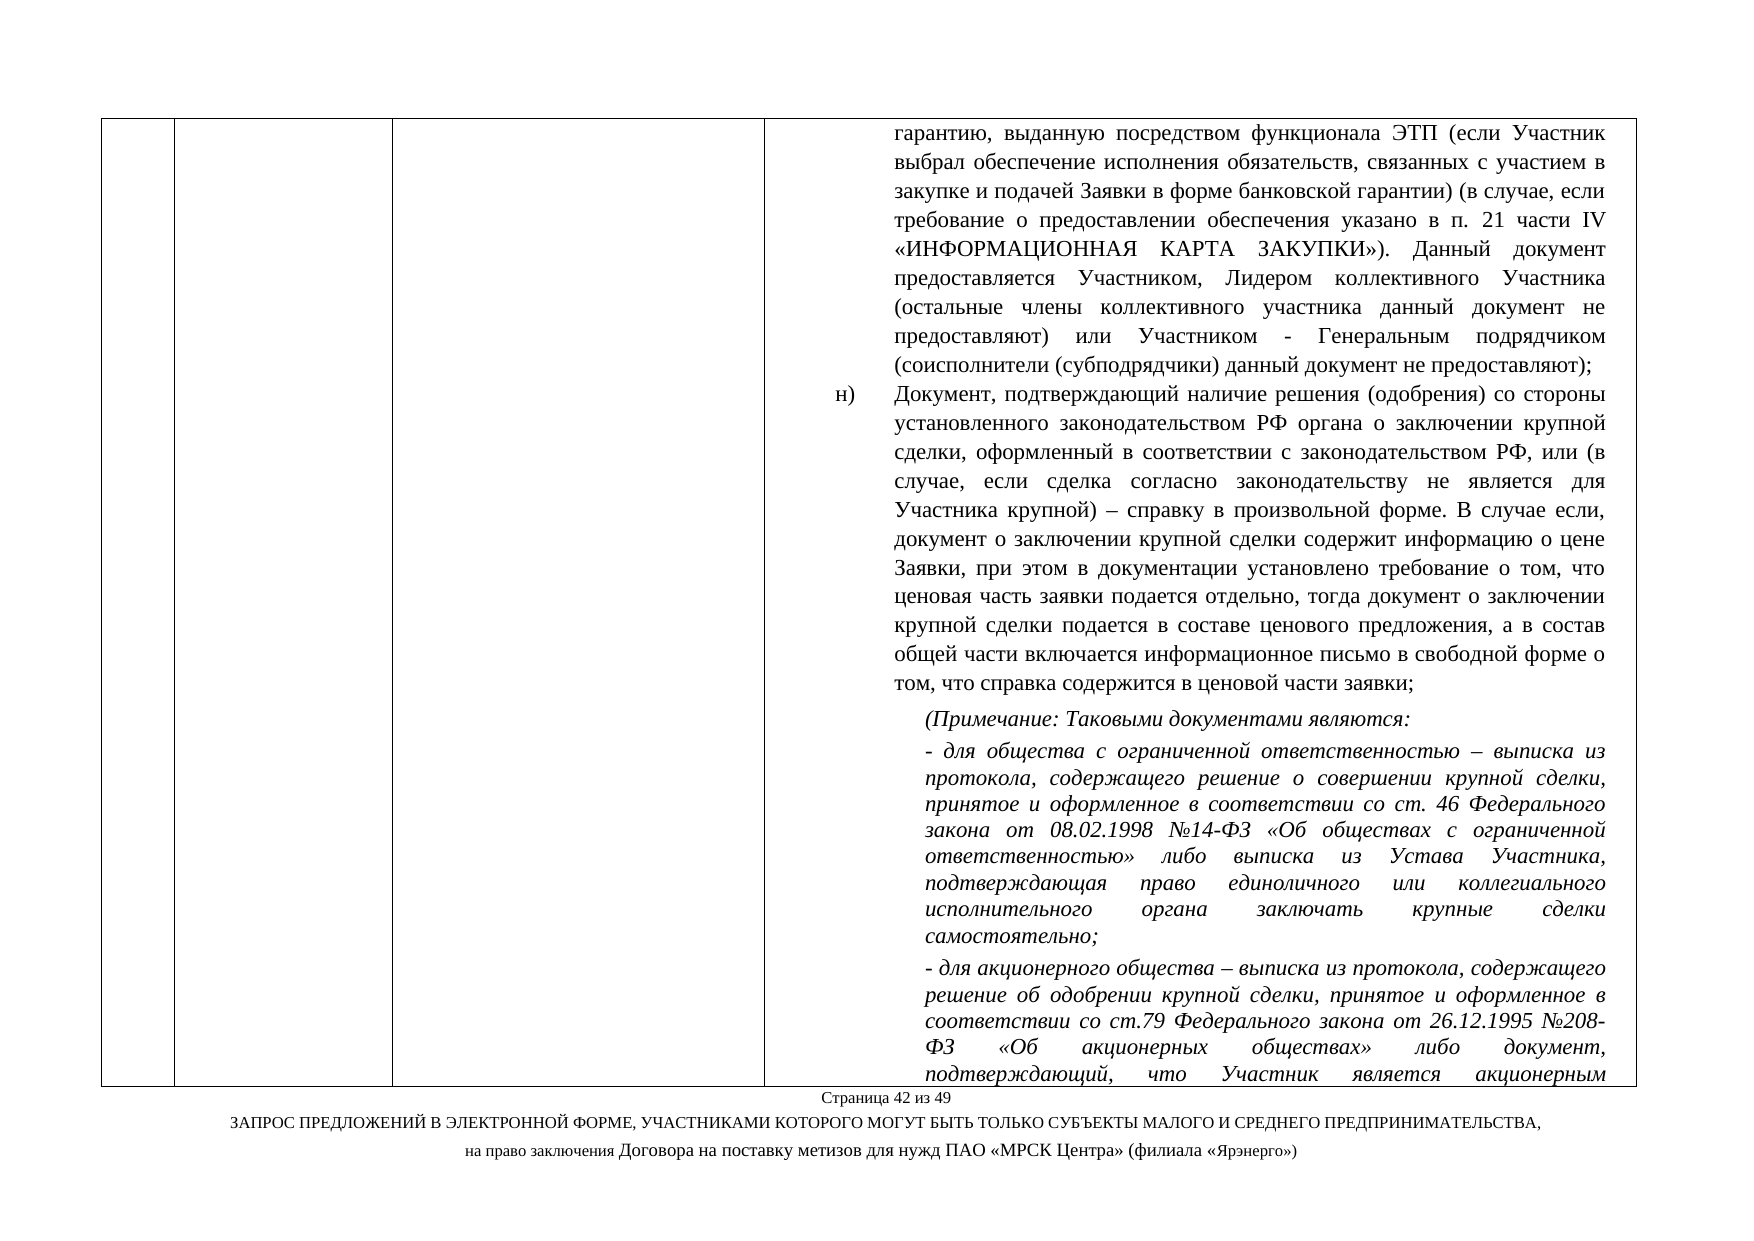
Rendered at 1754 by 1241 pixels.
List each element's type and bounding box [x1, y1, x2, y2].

table_cell [765, 119, 1636, 1086]
table_cell [102, 119, 174, 1086]
table_cell [175, 119, 392, 1086]
table_cell [393, 119, 764, 1086]
